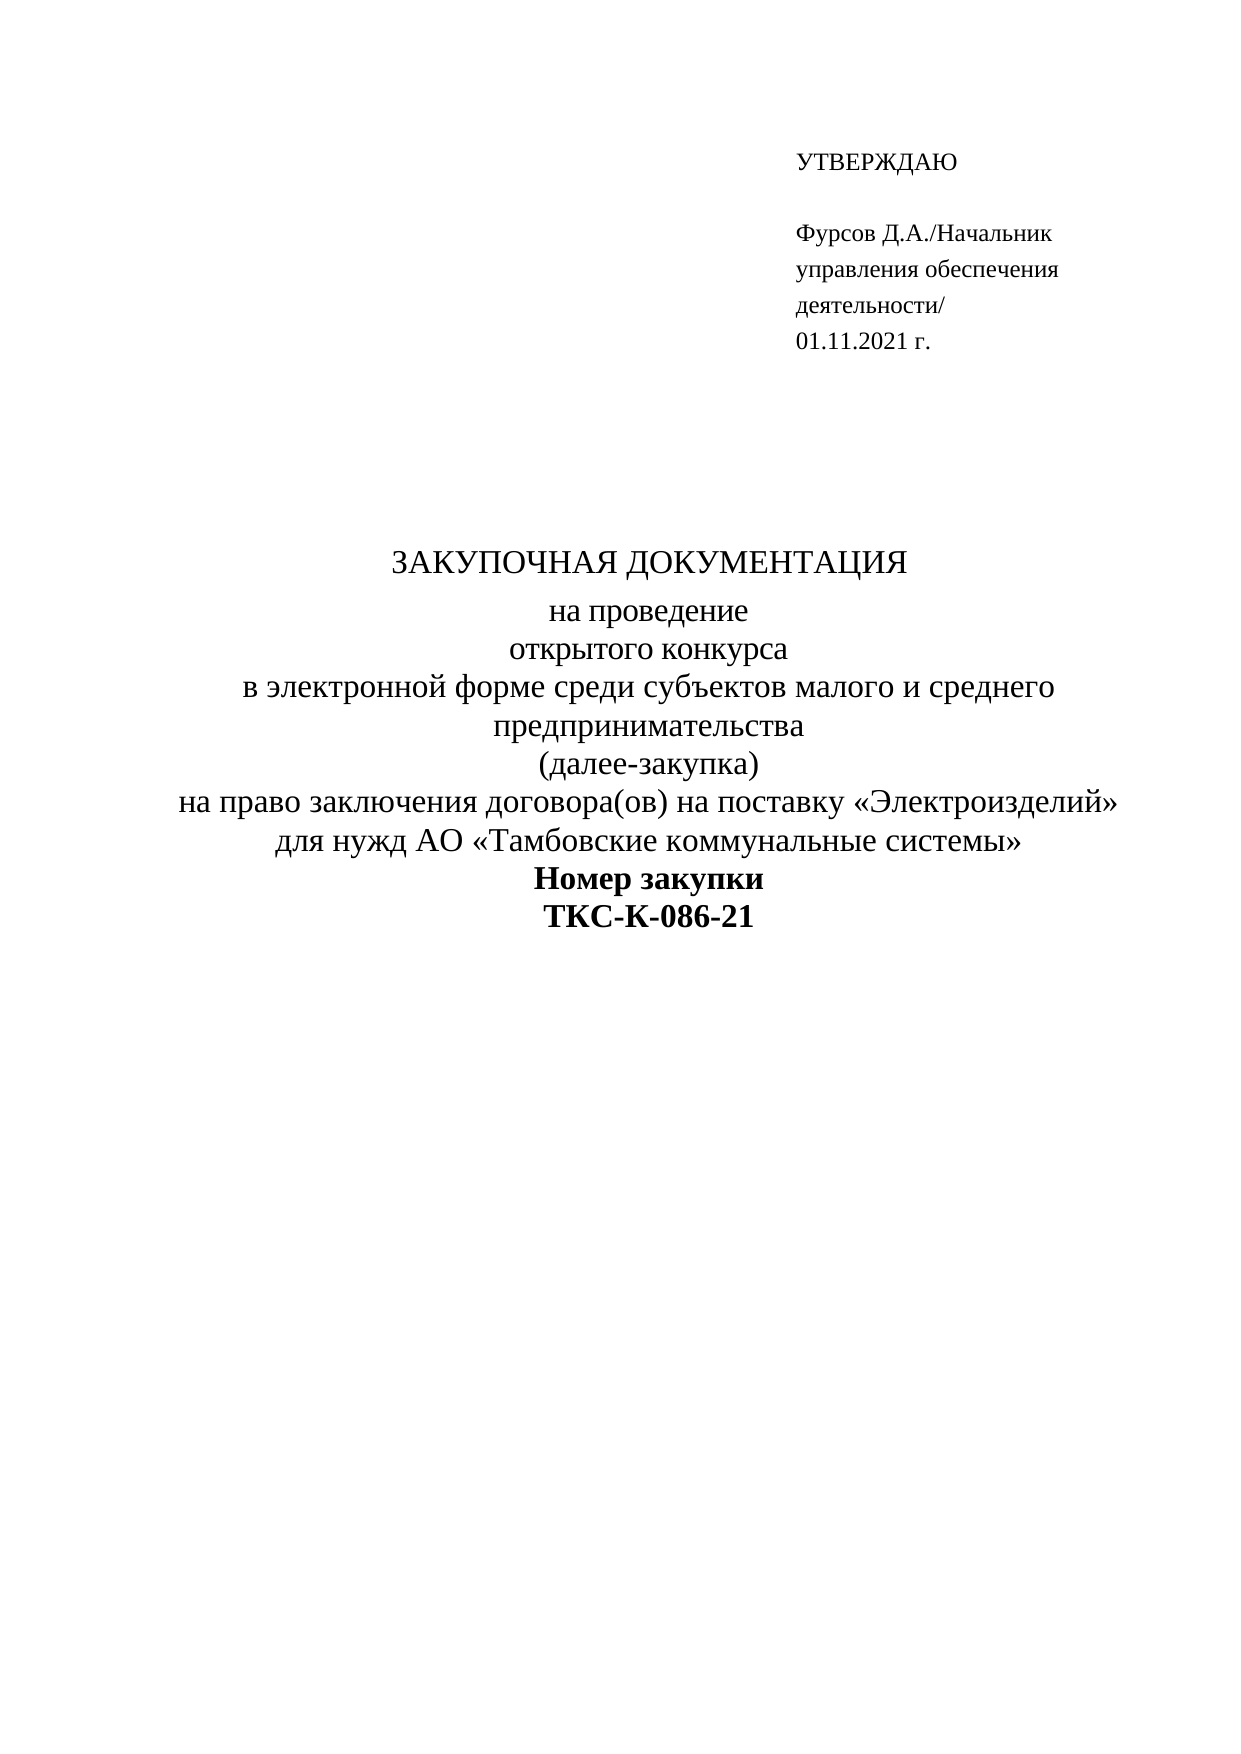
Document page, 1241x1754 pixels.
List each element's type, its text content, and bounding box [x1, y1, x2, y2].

text для нужд АО «Тамбовские коммунальные системы» [131, 820, 1166, 858]
text ТКС-К-086-21 [131, 897, 1166, 935]
text в электронной форме среди субъектов малого и среднего предпринимательства [131, 667, 1166, 743]
text на право заключения договора(ов) на поставку «Электроизделий» [131, 782, 1166, 820]
text 01.11.2021 г. [796, 326, 1168, 355]
text ЗАКУПОЧНАЯ ДОКУМЕНТАЦИЯ [131, 542, 1168, 580]
text УТВЕРЖДАЮ [796, 147, 1168, 175]
text (далее-закупка) [131, 743, 1166, 782]
text Номер закупки [131, 858, 1166, 897]
text открытого конкурса [131, 628, 1166, 667]
text на проведение [131, 590, 1166, 628]
text Фурсов Д.А./Начальник управления обеспечения деятельности/ [796, 218, 1168, 319]
